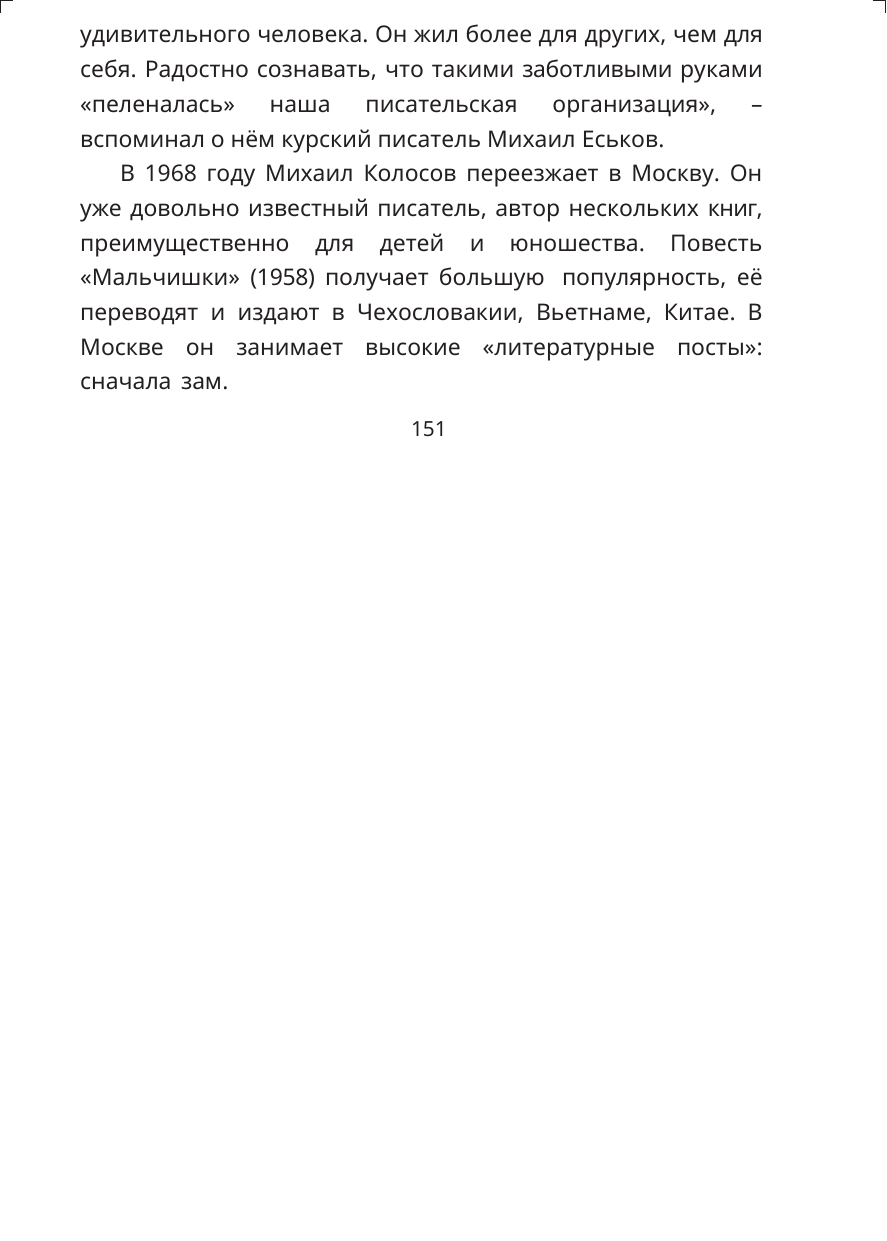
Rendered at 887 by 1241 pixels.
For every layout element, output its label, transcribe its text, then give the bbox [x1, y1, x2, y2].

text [80, 18, 763, 154]
text В 1968 году Михаил Колосов переезжает в Москву. Он уже довольно известный писатель, автор нескольких книг, преимущественно для детей и юношества. Повесть «Мальчишки» (1958) получает большую популярность, её переводят и издают в Чехословакии, Вьетнаме, Китае. В Москве он занимает высокие «литературные посты»: сначала зам. [80, 157, 763, 397]
text 151 [121, 414, 737, 443]
